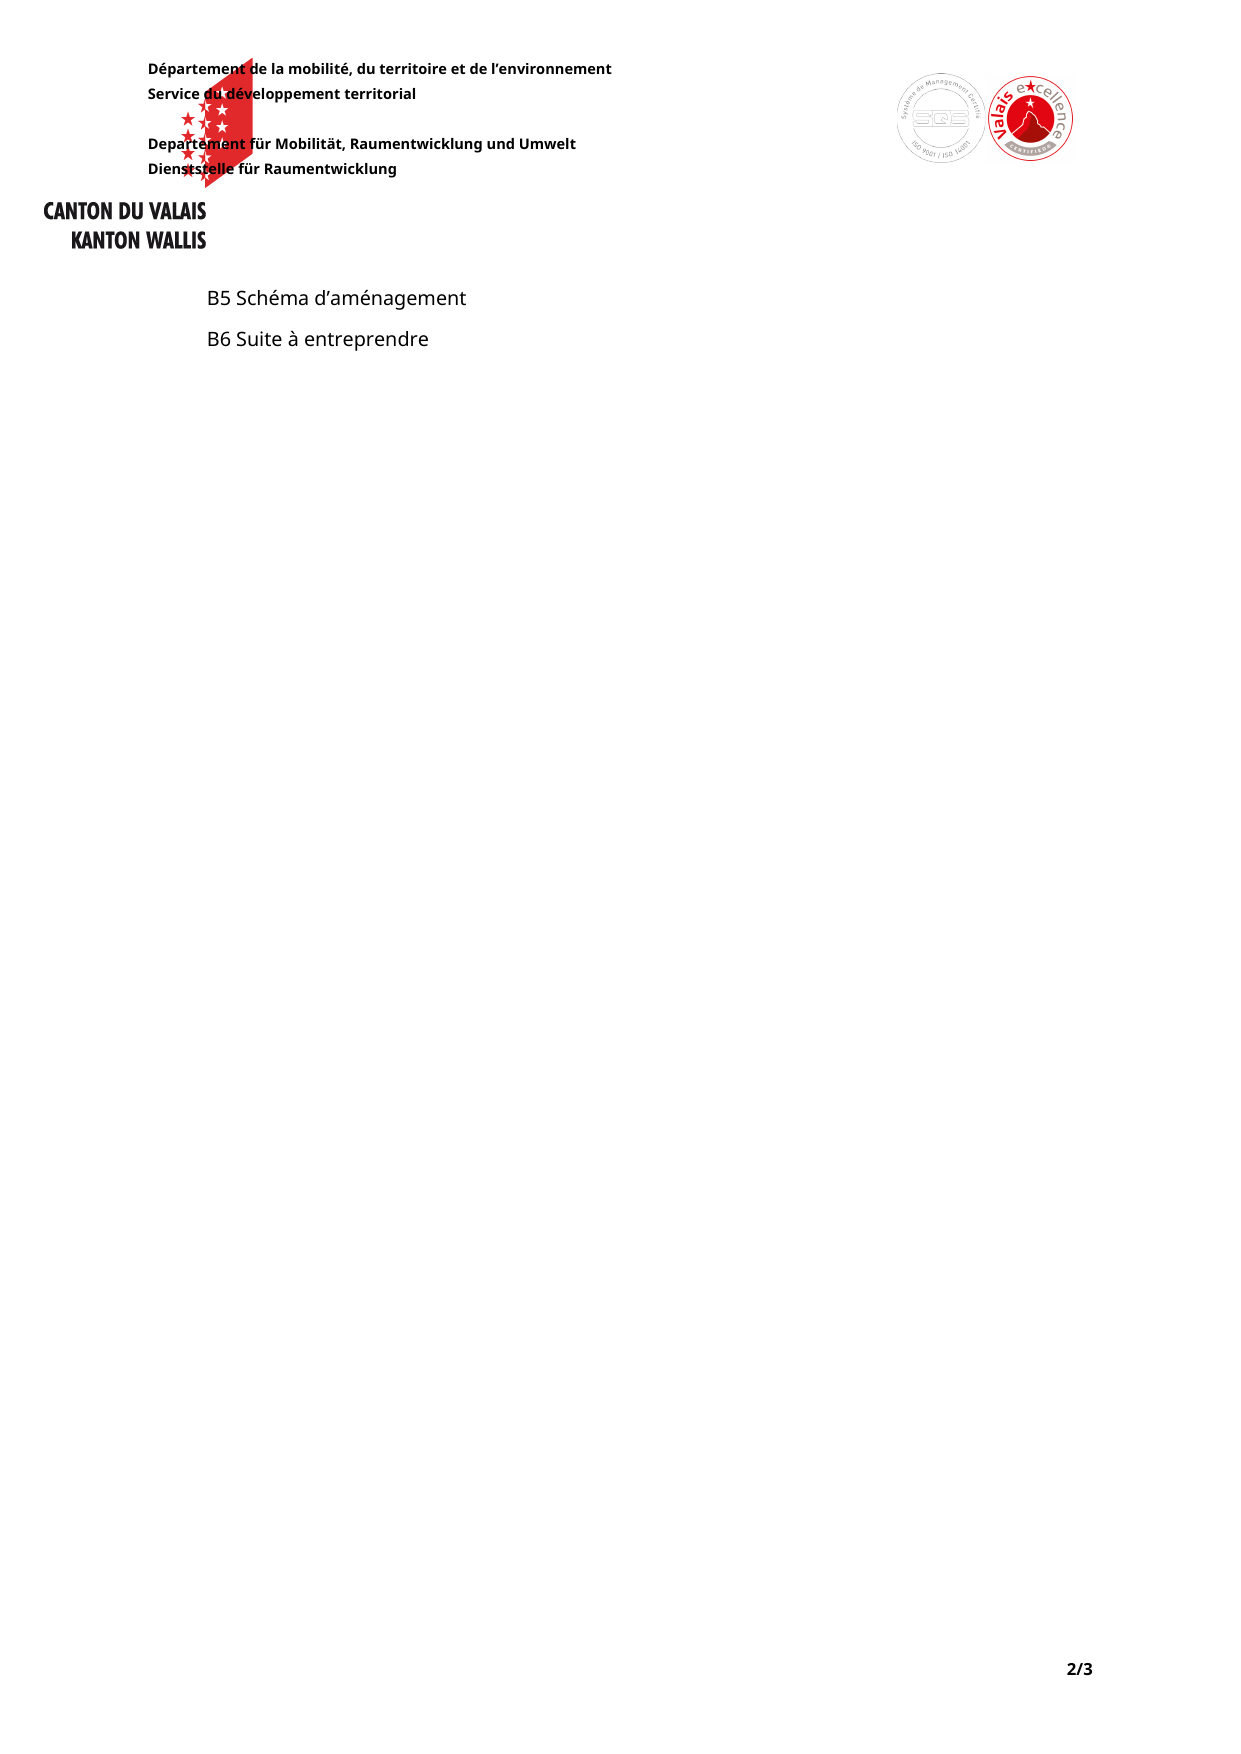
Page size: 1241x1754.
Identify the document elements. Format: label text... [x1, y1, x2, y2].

picture [33, 58, 253, 249]
list B6 Suite à entreprendre [207, 325, 1093, 352]
picture [986, 74, 1075, 163]
list B5 Schéma d’aménagement [207, 284, 1093, 311]
